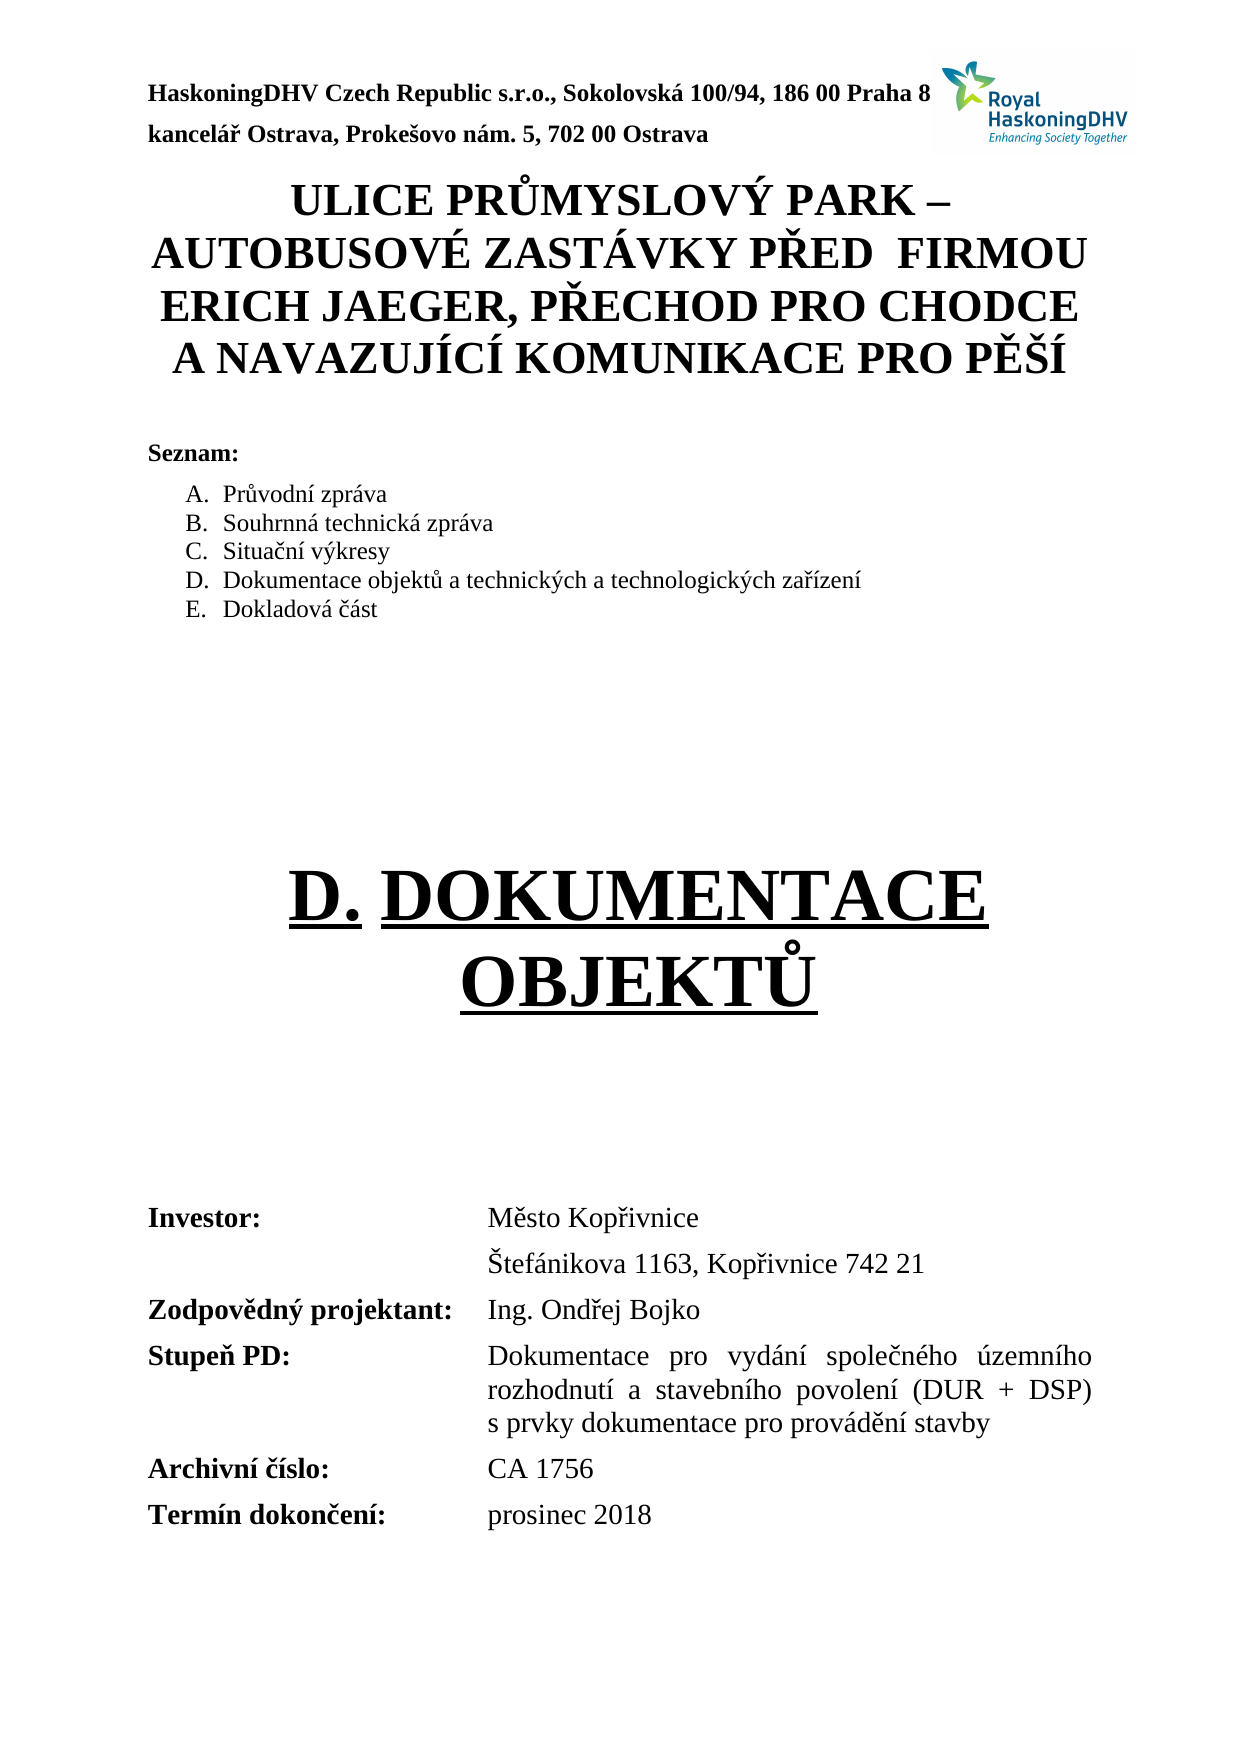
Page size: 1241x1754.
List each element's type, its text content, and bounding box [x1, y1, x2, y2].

list Průvodní zpráva [185, 479, 1092, 508]
text Investor: Město Kopřivnice [148, 1200, 1092, 1234]
text Štefánikova 1163, Kopřivnice 742 21 [487, 1246, 1092, 1280]
list Souhrnná technická zpráva [185, 508, 1092, 536]
text Archivní číslo: CA 1756 [148, 1451, 1092, 1485]
list Situační výkresy [185, 536, 1092, 565]
text Stupeň PD: Dokumentace pro vydání společného územního rozhodnutí a stavebního povolení (DUR + DSP) s prvky dokumentace pro provádění stavby [148, 1338, 1092, 1439]
list Dokladová část [185, 594, 1092, 623]
list Dokumentace objektů a technických a technologických zařízení [185, 565, 1092, 594]
text Zodpovědný projektant: Ing. Ondřej Bojko [148, 1292, 1092, 1326]
text Termín dokončení: prosinec 2018 [148, 1497, 1092, 1531]
picture [930, 50, 1138, 156]
text Ulice Průmyslový park – autobusové zastávky před firmou Erich Jaeger, přechod pro chodce a navazující komunikace pro pěší [148, 173, 1092, 384]
text Seznam: [148, 438, 1092, 466]
text D. DOKUMENTACE OBJEKTŮ [185, 850, 1092, 1023]
